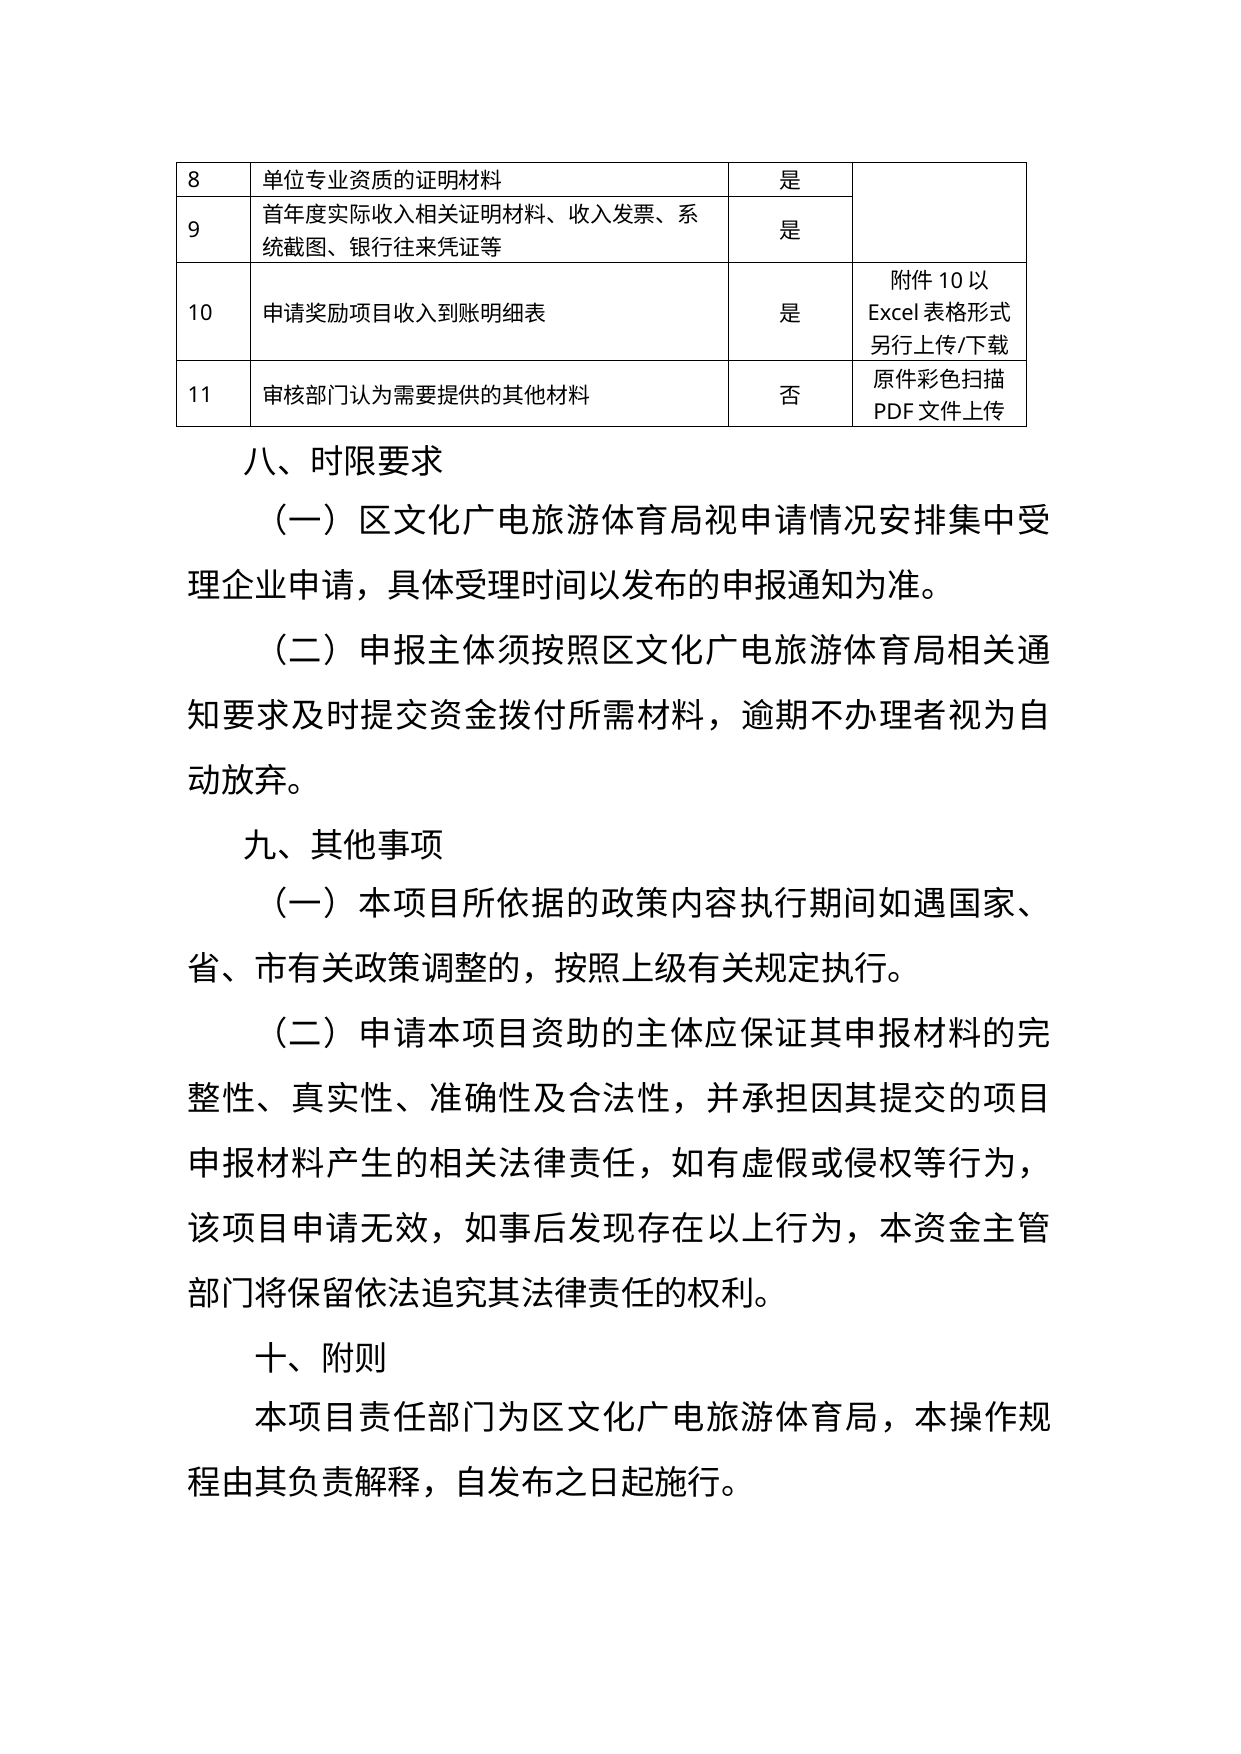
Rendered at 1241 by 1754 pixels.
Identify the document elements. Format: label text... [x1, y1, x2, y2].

table_cell 原件彩色扫描PDF文件上传 [853, 361, 1026, 426]
table_cell 首年度实际收入相关证明材料、收入发票、系统截图、银行往来凭证等 [251, 197, 728, 262]
table_cell 附件10以Excel表格形式另行上传/下载 [853, 263, 1026, 360]
table_cell 单位专业资质的证明材料 [251, 163, 728, 196]
table_cell 10 [177, 263, 250, 360]
text 十、附则 [187, 1324, 1053, 1382]
table_cell 是 [729, 163, 852, 196]
text （二）申报主体须按照区文化广电旅游体育局相关通知要求及时提交资金拨付所需材料，逾期不办理者视为自动放弃。 [187, 616, 1053, 811]
text （一）本项目所依据的政策内容执行期间如遇国家、省、市有关政策调整的，按照上级有关规定执行。 [187, 869, 1053, 999]
table_cell 11 [177, 361, 250, 426]
table_cell 申请奖励项目收入到账明细表 [251, 263, 728, 360]
table_cell 审核部门认为需要提供的其他材料 [251, 361, 728, 426]
table_cell 8 [177, 163, 250, 196]
text 本项目责任部门为区文化广电旅游体育局，本操作规程由其负责解释，自发布之日起施行。 [187, 1382, 1053, 1512]
text 九、其他事项 [187, 811, 1053, 869]
text （二）申请本项目资助的主体应保证其申报材料的完整性、真实性、准确性及合法性，并承担因其提交的项目申报材料产生的相关法律责任，如有虚假或侵权等行为，该项目申请无效，如事后发现存在以上行为，本资金主管部门将保留依法追究其法律责任的权利。 [187, 999, 1053, 1324]
text （一）区文化广电旅游体育局视申请情况安排集中受理企业申请，具体受理时间以发布的申报通知为准。 [187, 486, 1053, 616]
table_cell 是 [729, 197, 852, 262]
table_cell 是 [729, 263, 852, 360]
table_cell 否 [729, 361, 852, 426]
text 八、时限要求 [187, 427, 1053, 486]
table_cell 9 [177, 197, 250, 262]
